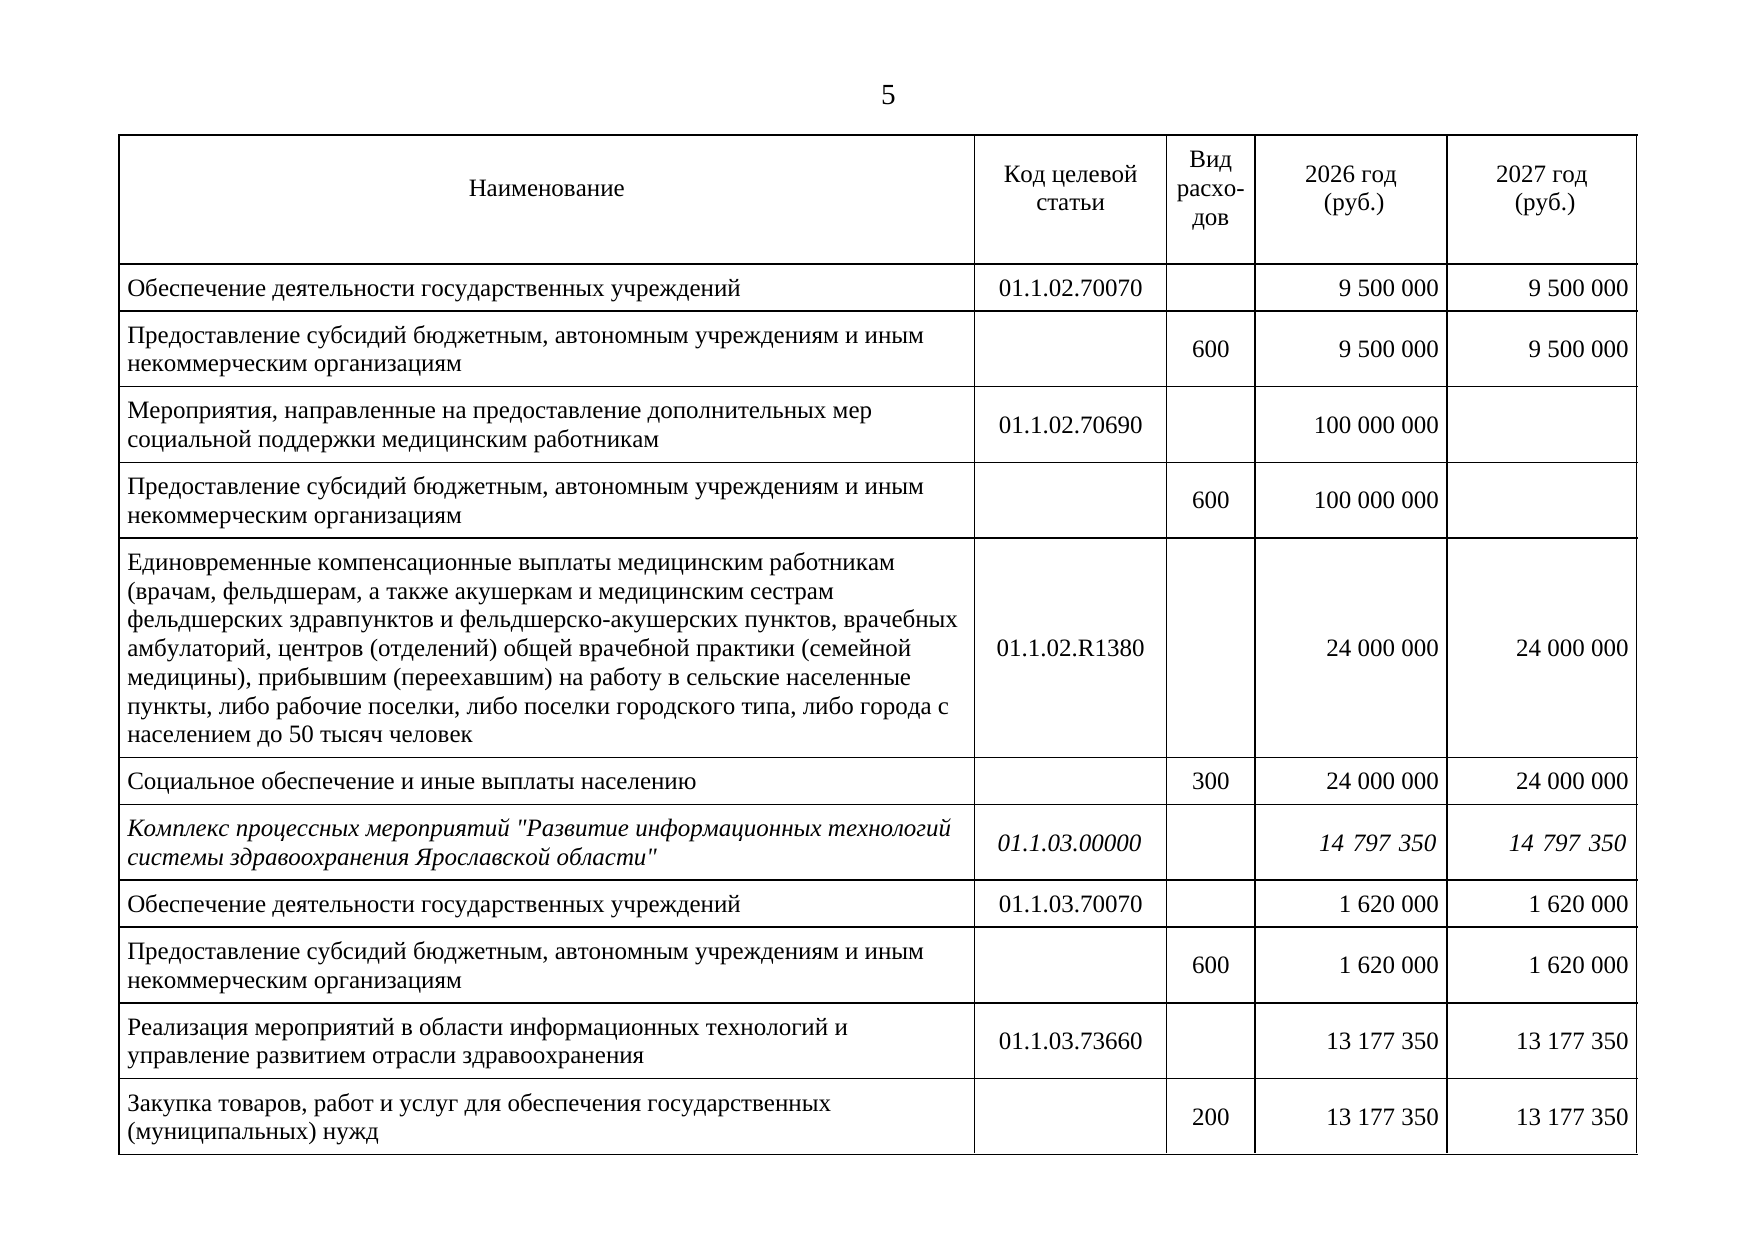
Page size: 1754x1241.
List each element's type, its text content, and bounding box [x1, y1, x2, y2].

table_cell 14 797 350 [1448, 805, 1636, 879]
table_cell [1448, 387, 1636, 461]
table_cell Предоставление субсидий бюджетным, автономным учреждениям и иным некоммерческим организациям [120, 463, 974, 537]
table_cell 24 000 000 [1256, 539, 1446, 757]
table_cell 600 [1167, 312, 1254, 386]
table_cell Закупка товаров, работ и услуг для обеспечения государственных (муниципальных) нужд [120, 1079, 974, 1153]
table_cell 600 [1167, 928, 1254, 1002]
table_cell [1448, 463, 1636, 537]
table_cell 9 500 000 [1448, 265, 1636, 310]
table_cell Комплекс процессных мероприятий "Развитие информационных технологий системы здравоохранения Ярославской области" [120, 805, 974, 879]
table_header 2026 год (руб.) [1256, 136, 1446, 263]
table_cell [975, 928, 1166, 1002]
table_cell Реализация мероприятий в области информационных технологий и управление развитием отрасли здравоохранения [120, 1004, 974, 1078]
table_cell 1 620 000 [1256, 928, 1446, 1002]
table_cell 600 [1167, 463, 1254, 537]
table_cell 1 620 000 [1448, 928, 1636, 1002]
table_cell 9 500 000 [1256, 312, 1446, 386]
table_cell 01.1.03.00000 [975, 805, 1166, 879]
table_cell 1 620 000 [1256, 881, 1446, 926]
table_cell 200 [1167, 1079, 1254, 1153]
table_cell Обеспечение деятельности государственных учреждений [120, 881, 974, 926]
table_cell 13 177 350 [1256, 1079, 1446, 1153]
table_cell 100 000 000 [1256, 387, 1446, 461]
table_cell [1167, 1004, 1254, 1078]
table_cell [1167, 387, 1254, 461]
table_cell 9 500 000 [1448, 312, 1636, 386]
table_cell Предоставление субсидий бюджетным, автономным учреждениям и иным некоммерческим организациям [120, 928, 974, 1002]
table_cell [975, 1079, 1166, 1153]
table_cell 01.1.02.R1380 [975, 539, 1166, 757]
table_cell Мероприятия, направленные на предоставление дополнительных мер социальной поддержки медицинским работникам [120, 387, 974, 461]
table_cell [1167, 805, 1254, 879]
table_cell Социальное обеспечение и иные выплаты населению [120, 758, 974, 803]
table_cell [975, 463, 1166, 537]
table_cell 100 000 000 [1256, 463, 1446, 537]
table_cell 01.1.03.70070 [975, 881, 1166, 926]
table_cell 24 000 000 [1448, 758, 1636, 803]
table_cell 14 797 350 [1256, 805, 1446, 879]
table_cell 13 177 350 [1448, 1079, 1636, 1153]
table_cell 01.1.03.73660 [975, 1004, 1166, 1078]
table_header Наименование [120, 136, 974, 263]
table_cell Обеспечение деятельности государственных учреждений [120, 265, 974, 310]
table_cell 1 620 000 [1448, 881, 1636, 926]
table_cell 13 177 350 [1448, 1004, 1636, 1078]
table_cell 13 177 350 [1256, 1004, 1446, 1078]
table_cell 24 000 000 [1256, 758, 1446, 803]
table_header Вид расхо- дов [1167, 136, 1254, 263]
table_cell 24 000 000 [1448, 539, 1636, 757]
table_cell [1167, 265, 1254, 310]
table_cell 9 500 000 [1256, 265, 1446, 310]
table_header 2027 год (руб.) [1448, 136, 1636, 263]
table_cell 01.1.02.70690 [975, 387, 1166, 461]
table_cell [975, 758, 1166, 803]
table_cell [975, 312, 1166, 386]
table_cell 01.1.02.70070 [975, 265, 1166, 310]
table_cell Единовременные компенсационные выплаты медицинским работникам (врачам, фельдшерам, а также акушеркам и медицинским сестрам фельдшерских здравпунктов и фельдшерско-акушерских пунктов, врачебных амбулаторий, центров (отделений) общей врачебной практики (семейной медицины), прибывшим (переехавшим) на работу в сельские населенные пункты, либо рабочие поселки, либо поселки городского типа, либо города с населением до 50 тысяч человек [120, 539, 974, 757]
table_cell [1167, 881, 1254, 926]
table_cell 300 [1167, 758, 1254, 803]
table_header Код целевой статьи [975, 136, 1166, 263]
table_cell Предоставление субсидий бюджетным, автономным учреждениям и иным некоммерческим организациям [120, 312, 974, 386]
table_cell [1167, 539, 1254, 757]
